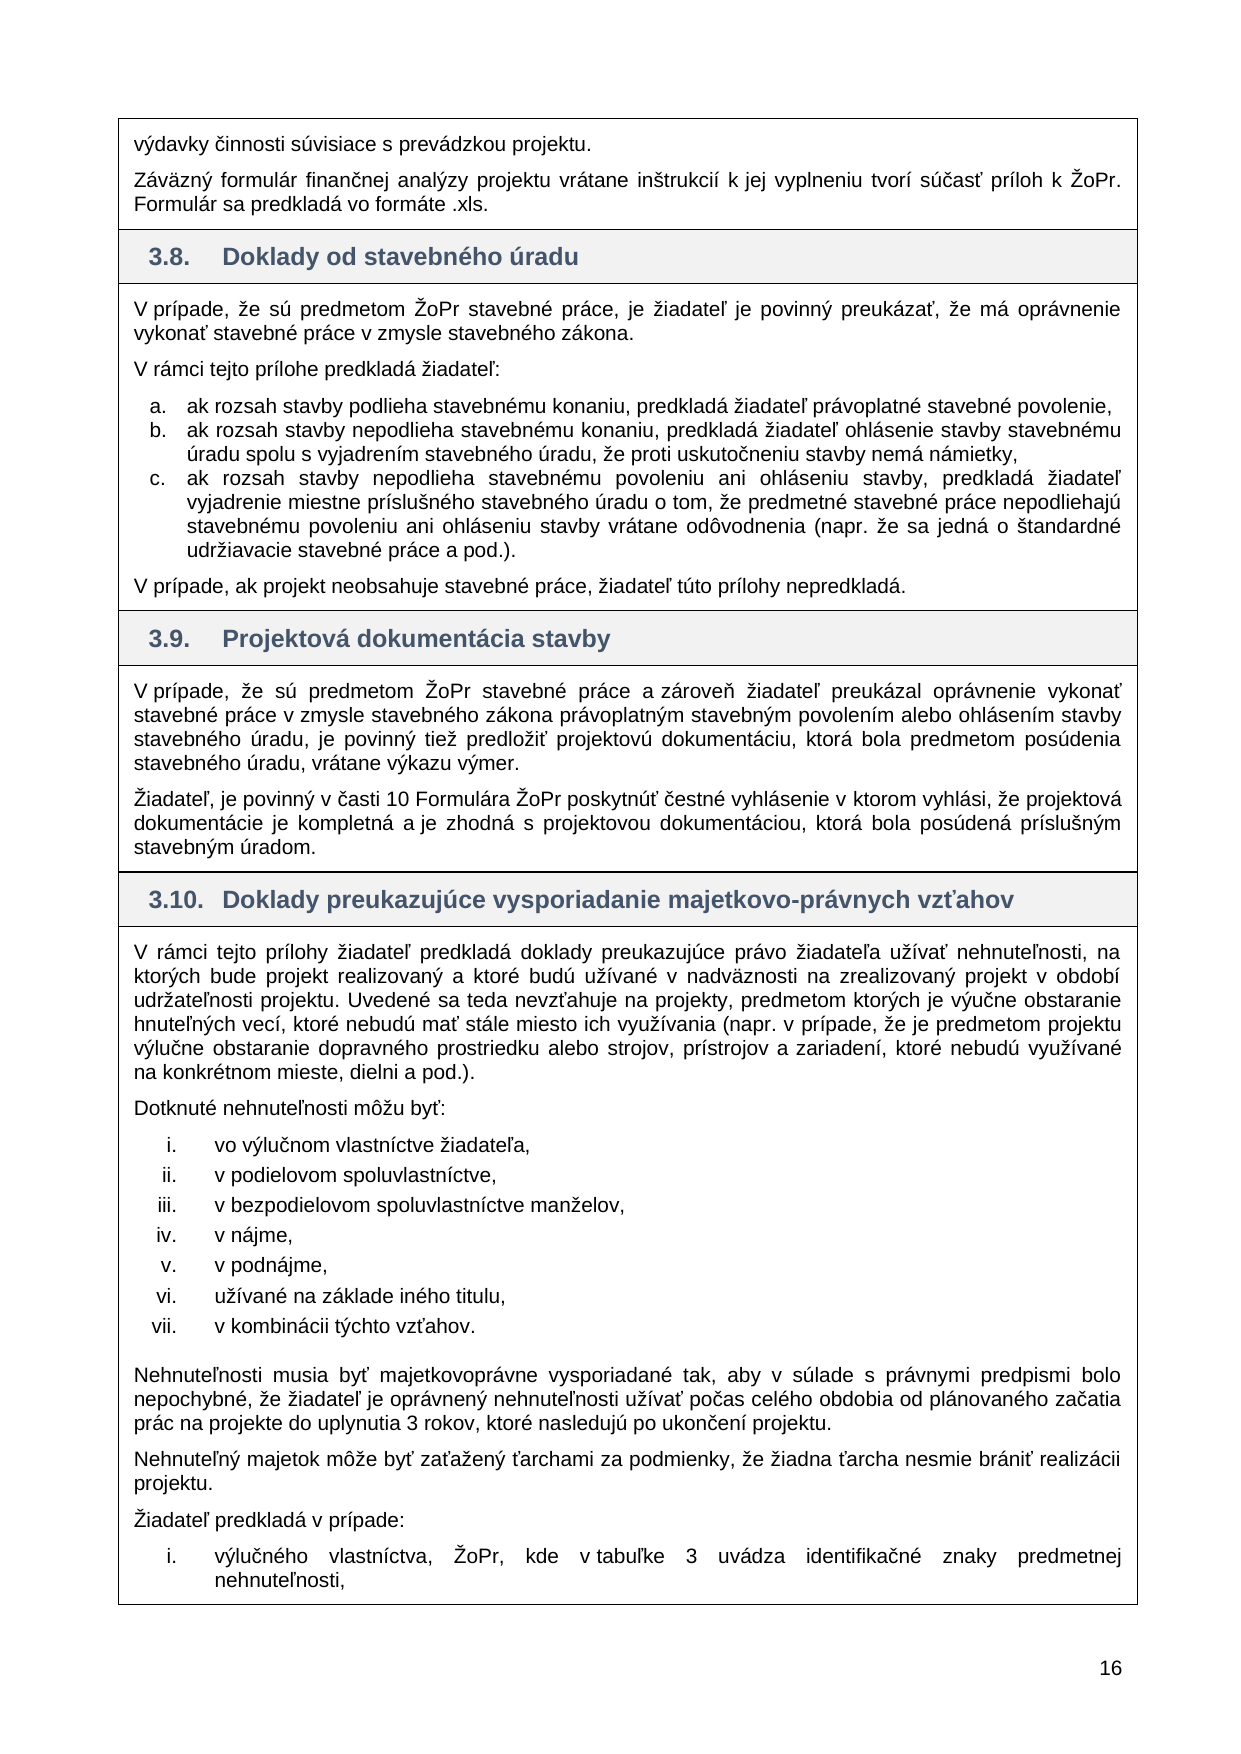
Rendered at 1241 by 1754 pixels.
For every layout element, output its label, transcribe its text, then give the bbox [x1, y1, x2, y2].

table_cell Doklady od stavebného úradu [119, 230, 1137, 283]
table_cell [119, 119, 1137, 228]
table_cell V prípade, že sú predmetom ŽoPr stavebné práce a zároveň žiadateľ preukázal oprávnenie vykonať stavebné práce v zmysle stavebného zákona právoplatným stavebným povolením alebo ohlásením stavby stavebného úradu, je povinný tiež predložiť projektovú dokumentáciu, ktorá bola predmetom posúdenia stavebného úradu, vrátane výkazu výmer. Žiadateľ, je povinný v časti 10 Formulára ŽoPr poskytnúť čestné vyhlásenie v ktorom vyhlási, že projektová dokumentácie je kompletná a je zhodná s projektovou dokumentáciou, ktorá bola posúdená príslušným stavebným úradom. [119, 666, 1137, 871]
table_cell Doklady preukazujúce vysporiadanie majetkovo-právnych vzťahov [119, 873, 1137, 926]
table_cell Projektová dokumentácia stavby [119, 611, 1137, 665]
table_cell V prípade, že sú predmetom ŽoPr stavebné práce, je žiadateľ je povinný preukázať, že má oprávnenie vykonať stavebné práce v zmysle stavebného zákona. V rámci tejto prílohe predkladá žiadateľ: ak rozsah stavby podlieha stavebnému konaniu, predkladá žiadateľ právoplatné stavebné povolenie, ak rozsah stavby nepodlieha stavebnému konaniu, predkladá žiadateľ ohlásenie stavby stavebnému úradu spolu s vyjadrením stavebného úradu, že proti uskutočneniu stavby nemá námietky, ak rozsah stavby nepodlieha stavebnému povoleniu ani ohláseniu stavby, predkladá žiadateľ vyjadrenie miestne príslušného stavebného úradu o tom, že predmetné stavebné práce nepodliehajú stavebnému povoleniu ani ohláseniu stavby vrátane odôvodnenia (napr. že sa jedná o štandardné udržiavacie stavebné práce a pod.). V prípade, ak projekt neobsahuje stavebné práce, žiadateľ túto prílohy nepredkladá. [119, 284, 1137, 610]
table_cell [119, 927, 1137, 1604]
